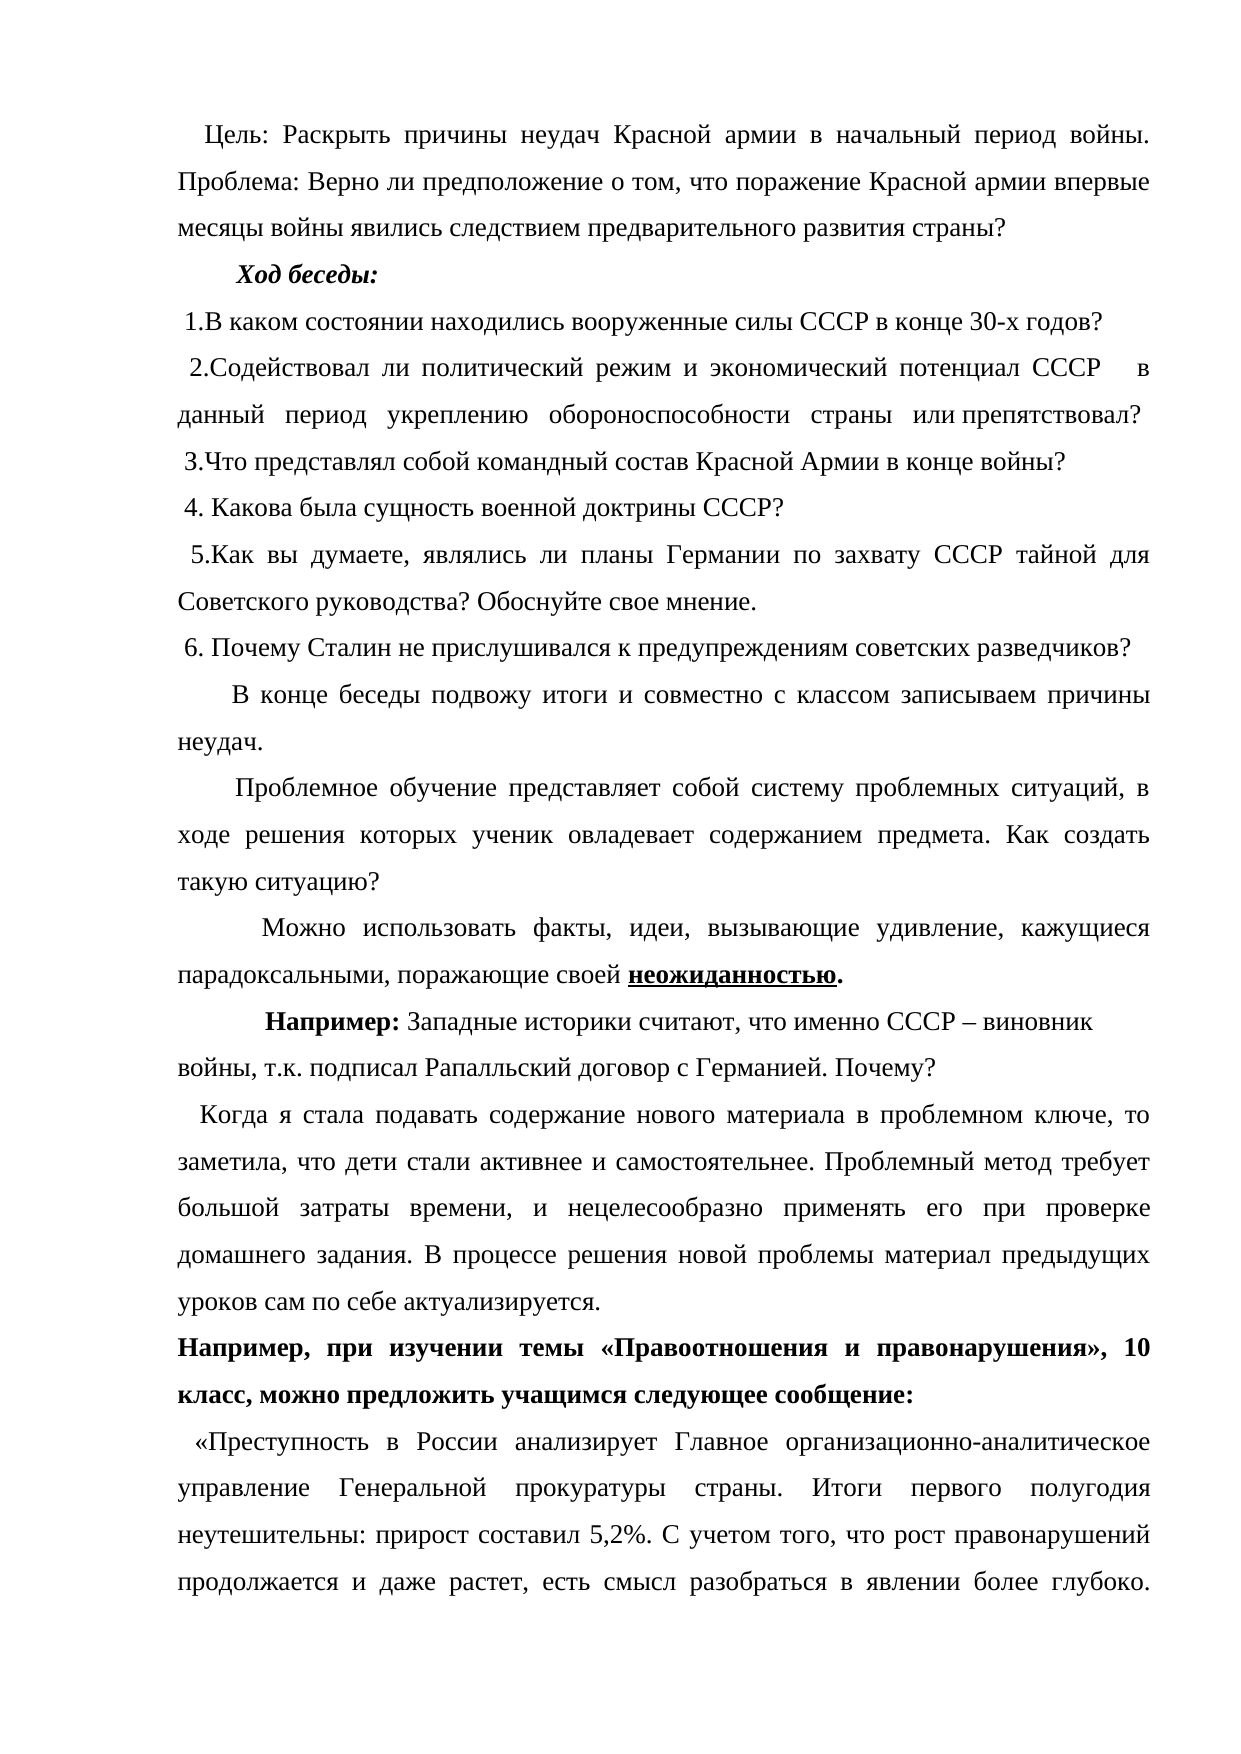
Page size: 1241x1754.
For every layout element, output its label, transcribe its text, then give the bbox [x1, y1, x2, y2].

text 2.Содействовал ли политический режим и экономический потенциал СССР в данный период укреплению обороноспособности страны или препятствовал? [177, 351, 1152, 429]
text 6. Почему Сталин не прислушивался к предупреждениям советских разведчиков? [177, 631, 1152, 663]
text Ход беседы: [236, 258, 1152, 289]
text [177, 1425, 1152, 1596]
text 1.В каком состоянии находились вооруженные силы СССР в конце 30-х годов? [177, 305, 1152, 336]
text Например, при изучении темы «Правоотношения и правонарушения», 10 класс, можно предложить учащимся следующее сообщение: [177, 1331, 1152, 1409]
text З.Что представлял собой командный состав Красной Армии в конце войны? [177, 445, 1152, 476]
text Цель: Раскрыть причины неудач Красной армии в начальный период войны. Проблема: Верно ли предположение о том, что поражение Красной армии впервые месяцы войны явились следствием предварительного развития страны? [177, 118, 1152, 243]
text 5.Как вы думаете, являлись ли планы Германии по захвату СССР тайной для Советского руководства? Обоснуйте свое мнение. [177, 538, 1152, 616]
text Например: Западные историки считают, что именно СССР – виновник войны, т.к. подписал Рапалльский договор с Германией. Почему? [177, 1005, 1152, 1083]
text Проблемное обучение представляет собой систему проблемных ситуаций, в ходе решения которых ученик овладевает содержанием предмета. Как создать такую ситуацию? [177, 771, 1152, 896]
text Можно использовать факты, идеи, вызывающие удивление, кажущиеся парадоксальными, поражающие своей неожиданностью. [177, 911, 1152, 989]
text В конце беседы подвожу итоги и совместно с классом записываем причины неудач. [177, 678, 1152, 756]
text 4. Какова была сущность военной доктрины СССР? [177, 491, 1152, 523]
text Когда я стала подавать содержание нового материала в проблемном ключе, то заметила, что дети стали активнее и самостоятельнее. Проблемный метод требует большой затраты времени, и нецелесообразно применять его при проверке домашнего задания. В процессе решения новой проблемы материал предыдущих уроков сам по себе актуализируется. [177, 1098, 1152, 1316]
